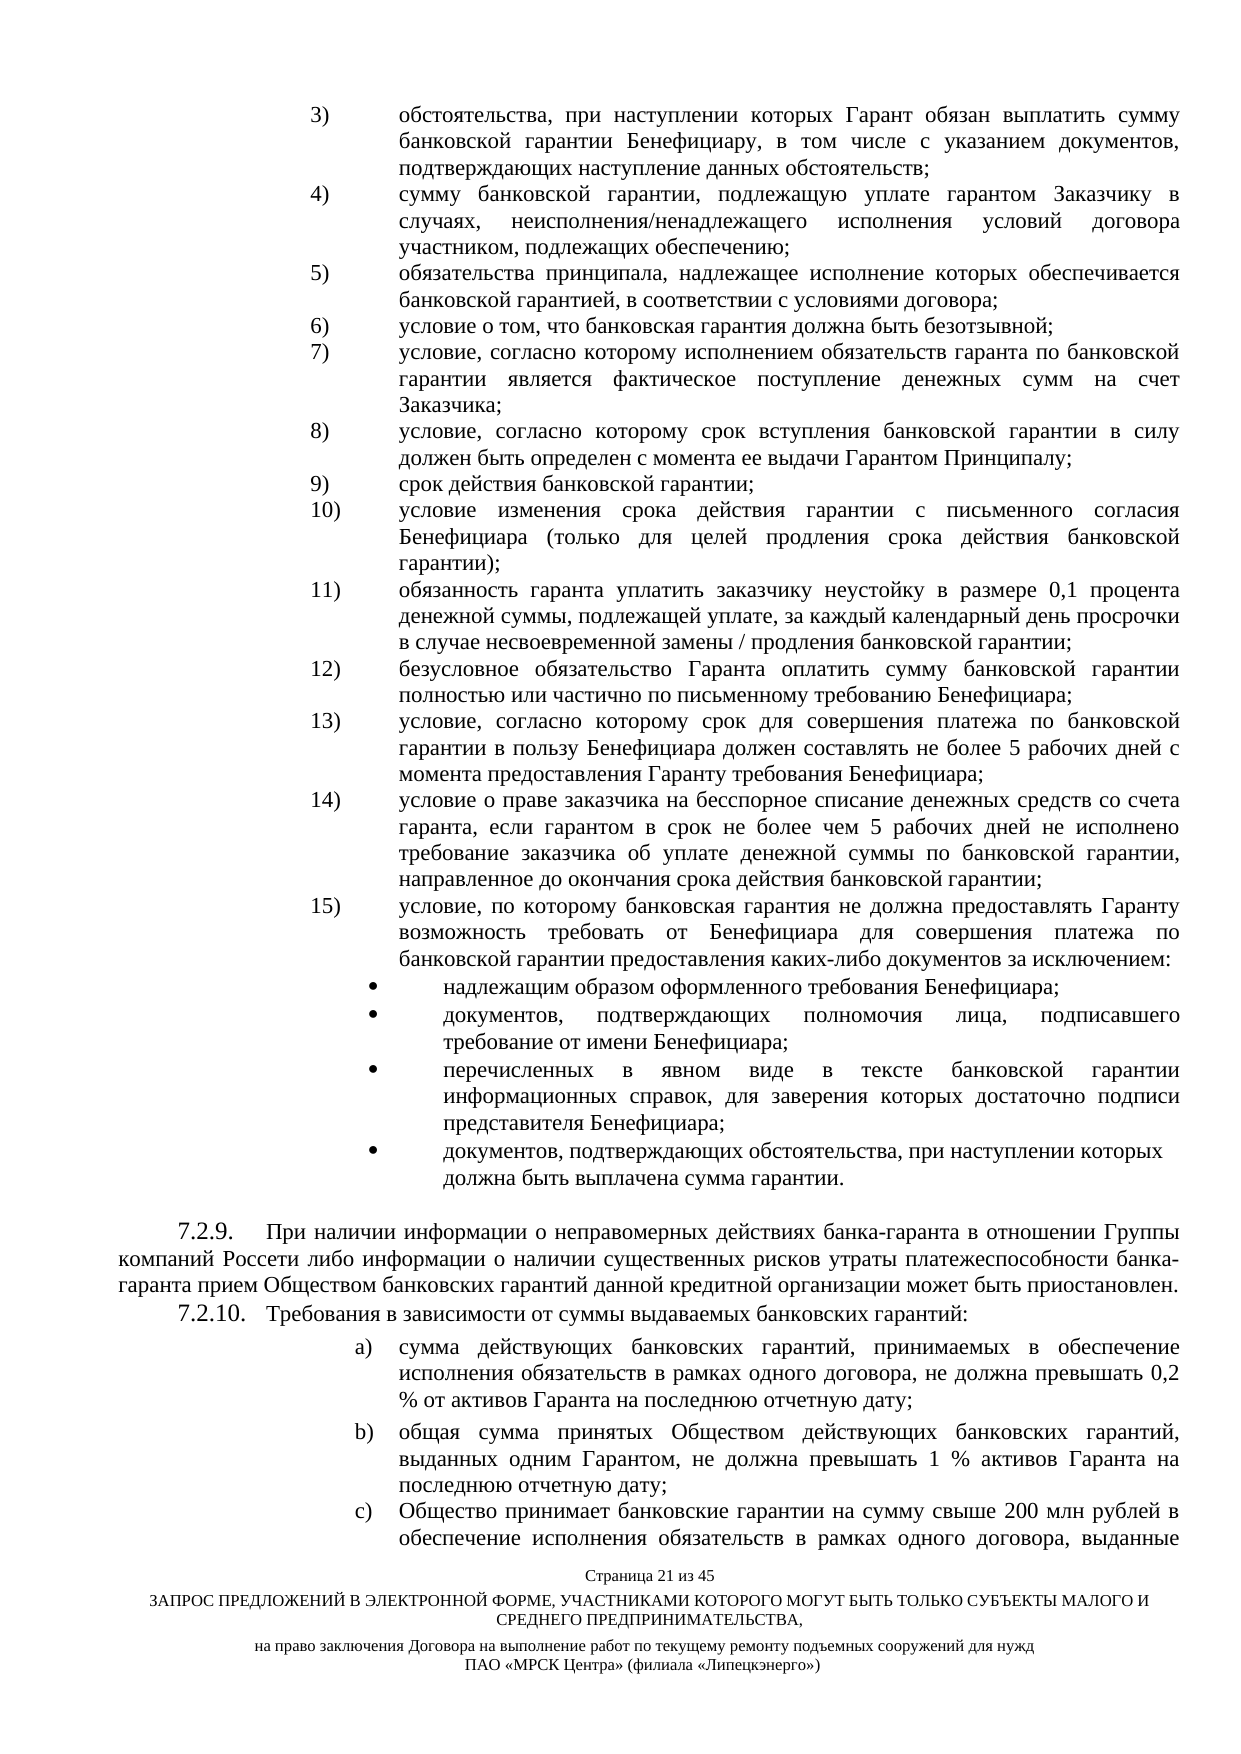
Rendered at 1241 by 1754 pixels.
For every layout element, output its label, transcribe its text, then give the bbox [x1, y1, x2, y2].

list сумму банковской гарантии, подлежащую уплате гарантом Заказчику в случаях, неисполнения/ненадлежащего исполнения условий договора участником, подлежащих обеспечению; [310, 180, 1181, 259]
list надлежащим образом оформленного требования Бенефициара; [369, 973, 1181, 999]
list При наличии информации о неправомерных действиях банка-гаранта в отношении Группы компаний Россети либо информации о наличии существенных рисков утраты платежеспособности банка-гаранта прием Обществом банковских гарантий данной кредитной организации может быть приостановлен. [118, 1216, 1181, 1298]
list перечисленных в явном виде в тексте банковской гарантии информационных справок, для заверения которых достаточно подписи представителя Бенефициара; [369, 1056, 1181, 1135]
list сумма действующих банковских гарантий, принимаемых в обеспечение исполнения обязательств в рамках одного договора, не должна превышать 0,2 % от активов Гаранта на последнюю отчетную дату; [354, 1333, 1181, 1412]
list обстоятельства, при наступлении которых Гарант обязан выплатить сумму банковской гарантии Бенефициару, в том числе с указанием документов, подтверждающих наступление данных обстоятельств; [310, 101, 1181, 180]
list условие о праве заказчика на бесспорное списание денежных средств со счета гаранта, если гарантом в срок не более чем 5 рабочих дней не исполнено требование заказчика об уплате денежной суммы по банковской гарантии, направленное до окончания срока действия банковской гарантии; [310, 786, 1181, 892]
list условие о том, что банковская гарантия должна быть безотзывной; [310, 312, 1181, 338]
list условие, по которому банковская гарантия не должна предоставлять Гаранту возможность требовать от Бенефициара для совершения платежа по банковской гарантии предоставления каких-либо документов за исключением: [310, 892, 1181, 971]
list условие, согласно которому срок для совершения платежа по банковской гарантии в пользу Бенефициара должен составлять не более 5 рабочих дней с момента предоставления Гаранту требования Бенефициара; [310, 707, 1181, 786]
list общая сумма принятых Обществом действующих банковских гарантий, выданных одним Гарантом, не должна превышать 1 % активов Гаранта на последнюю отчетную дату; [354, 1418, 1181, 1497]
list Требования в зависимости от суммы выдаваемых банковских гарантий: [118, 1298, 1181, 1327]
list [354, 1497, 1181, 1550]
list обязанность гаранта уплатить заказчику неустойку в размере 0,1 процента денежной суммы, подлежащей уплате, за каждый календарный день просрочки в случае несвоевременной замены / продления банковской гарантии; [310, 576, 1181, 655]
list обязательства принципала, надлежащее исполнение которых обеспечивается банковской гарантией, в соответствии с условиями договора; [310, 259, 1181, 312]
list условие, согласно которому исполнением обязательств гаранта по банковской гарантии является фактическое поступление денежных сумм на счет Заказчика; [310, 338, 1181, 417]
list документов, подтверждающих полномочия лица, подписавшего требование от имени Бенефициара; [369, 1001, 1181, 1054]
list документов, подтверждающих обстоятельства, при наступлении которых должна быть выплачена сумма гарантии. [369, 1137, 1181, 1190]
list срок действия банковской гарантии; [310, 470, 1181, 497]
list условие, согласно которому срок вступления банковской гарантии в силу должен быть определен с момента ее выдачи Гарантом Принципалу; [310, 417, 1181, 470]
list условие изменения срока действия гарантии с письменного согласия Бенефициара (только для целей продления срока действия банковской гарантии); [310, 497, 1181, 576]
list безусловное обязательство Гаранта оплатить сумму банковской гарантии полностью или частично по письменному требованию Бенефициара; [310, 655, 1181, 707]
